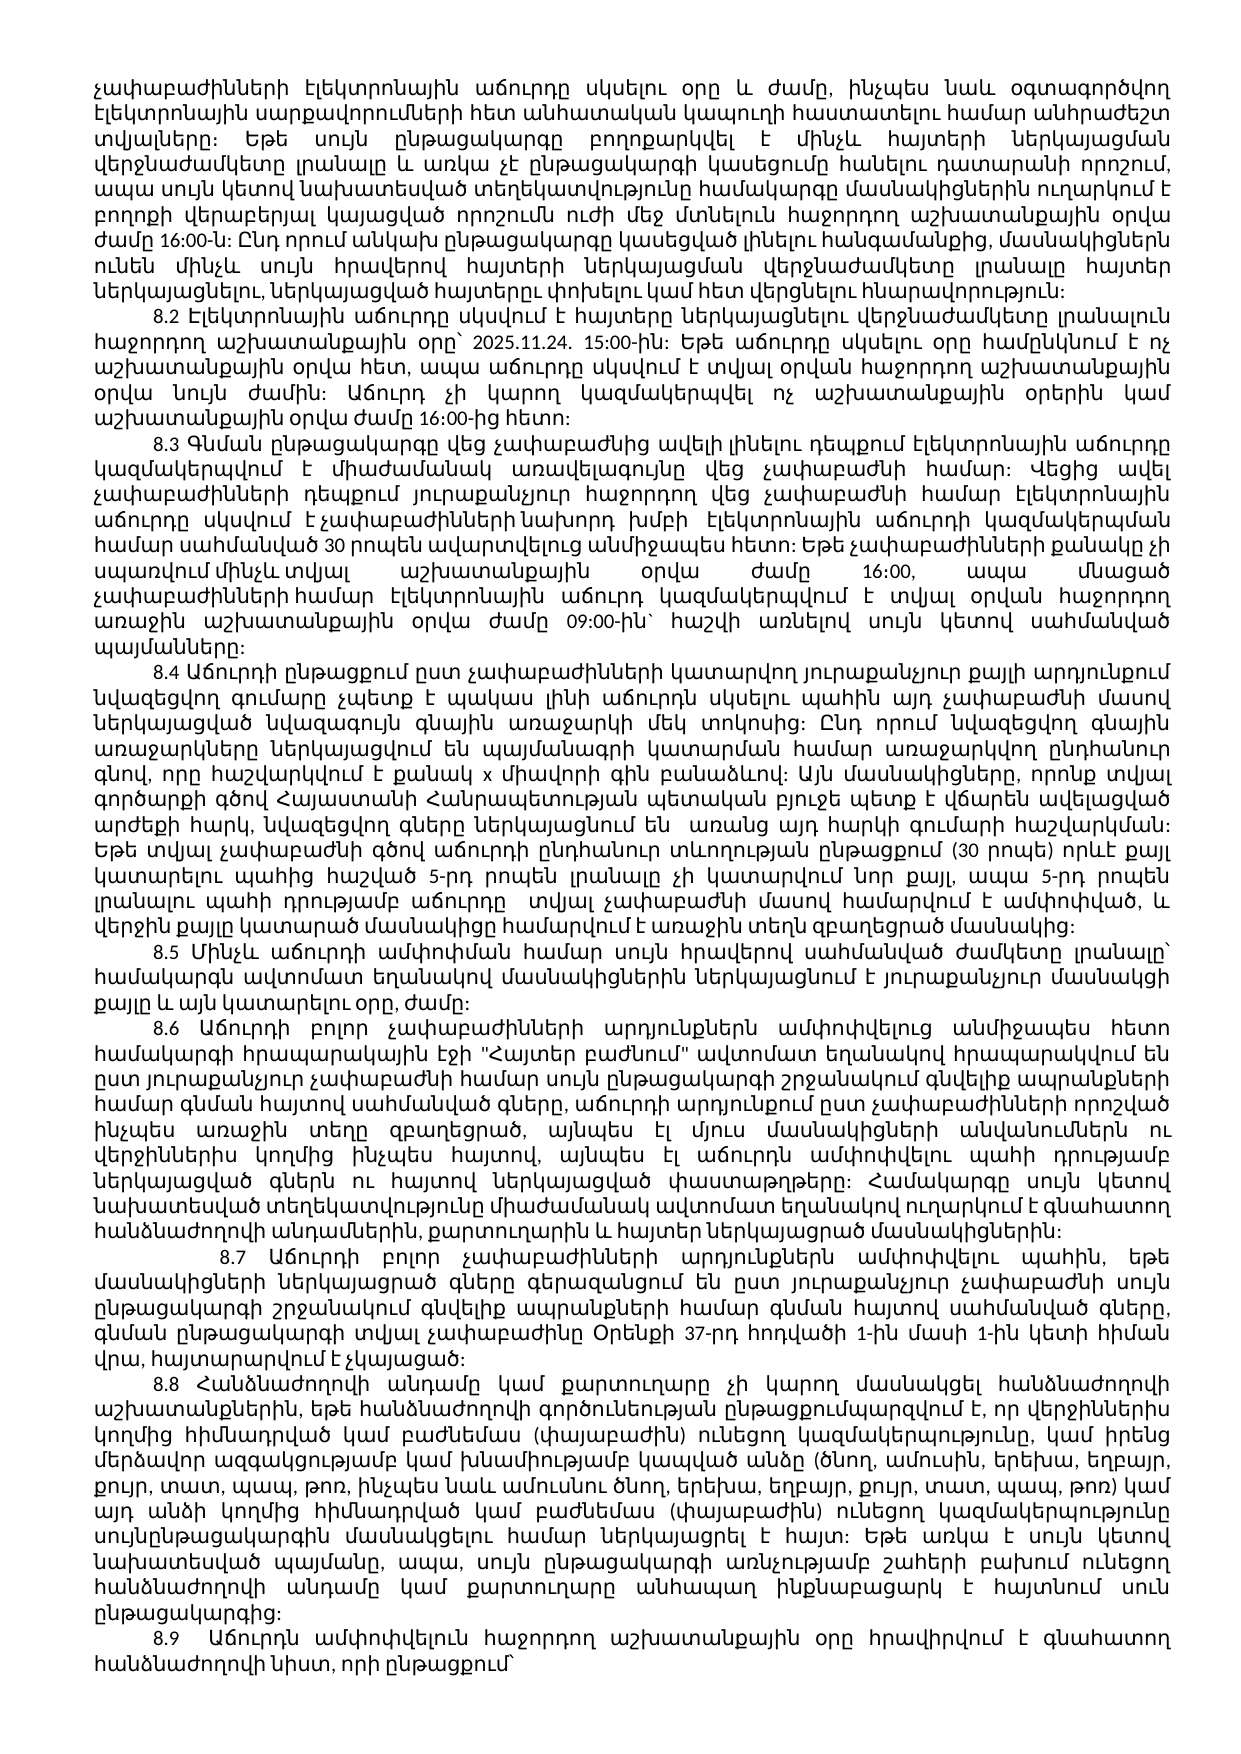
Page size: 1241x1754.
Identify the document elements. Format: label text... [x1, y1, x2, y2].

text 8.7 Աճուրդի բոլոր չափաբաժինների արդյունքներն ամփոփվելու պահին, եթե մասնակիցների ներկայացրած գները գերազանցում են ըստ յուրաքանչյուր չափաբաժնի սույն ընթացակարգի շրջանակում գնվելիք ապրանքների համար գնման հայտով սահմանված գները, գնման ընթացակարգի տվյալ չափաբաժինը Օրենքի 37-րդ հոդվածի 1-ին մասի 1-ին կետի հիման վրա, հայտարարվում է չկայացած: [94, 1244, 1171, 1371]
text 8.4 Աճուրդի ընթացքում ըստ չափաբաժինների կատարվող յուրաքանչյուր քայլի արդյունքում նվազեցվող գումարը չպետք է պակաս լինի աճուրդն սկսելու պահին այդ չափաբաժնի մասով ներկայացված նվազագույն գնային առաջարկի մեկ տոկոսից: Ընդ որում նվազեցվող գնային առաջարկները ներկայացվում են պայմանագրի կատարման համար առաջարկվող ընդհանուր գնով, որը հաշվարկվում է քանակ x միավորի գին բանաձևով: Այն մասնակիցները, որոնք տվյալ գործարքի գծով Հայաստանի Հանրապետության պետական բյուջե պետք է վճարեն ավելացված արժեքի հարկ, նվազեցվող գները ներկայացնում են առանց այդ հարկի գումարի հաշվարկման: Եթե տվյալ չափաբաժնի գծով աճուրդի ընդհանուր տևողության ընթացքում (30 րոպե) որևէ քայլ կատարելու պահից հաշված 5-րդ րոպեն լրանալը չի կատարվում նոր քայլ, ապա 5-րդ րոպեն լրանալու պահի դրությամբ աճուրդը տվյալ չափաբաժնի մասով համարվում է ամփոփված, և վերջին քայլը կատարած մասնակիցը համարվում է առաջին տեղն զբաղեցրած մասնակից: [94, 659, 1171, 939]
text 8.2 Էլեկտրոնային աճուրդը սկսվում է հայտերը ներկայացնելու վերջնաժամկետը լրանալուն հաջորդող աշխատանքային օրը՝ 2025.11.24. 15:00 -ին: Եթե աճուրդը սկսելու օրը համընկնում է ոչ աշխատանքային օրվա հետ, ապա աճուրդը սկսվում է տվյալ օրվան հաջորդող աշխատանքային օրվա նույն ժամին: Աճուրդ չի կարող կազմակերպվել ոչ աշխատանքային օրերին կամ աշխատանքային օրվա ժամը 16։00-ից հետո: [94, 304, 1171, 431]
text 8.6 Աճուրդի բոլոր չափաբաժինների արդյունքներն ամփոփվելուց անմիջապես հետո համակարգի հրապարակային էջի "Հայտեր բաժնում" ավտոմատ եղանակով հրապարակվում են ըստ յուրաքանչյուր չափաբաժնի համար սույն ընթացակարգի շրջանակում գնվելիք ապրանքների համար գնման հայտով սահմանված գները, աճուրդի արդյունքում ըստ չափաբաժինների որոշված ինչպես առաջին տեղը զբաղեցրած, այնպես էլ մյուս մասնակիցների անվանումներն ու վերջիններիս կողմից ինչպես հայտով, այնպես էլ աճուրդն ամփոփվելու պահի դրությամբ ներկայացված գներն ու հայտով ներկայացված փաստաթղթերը: Համակարգը սույն կետով նախատեսված տեղեկատվությունը միաժամանակ ավտոմատ եղանակով ուղարկում է գնահատող հանձնաժողովի անդամներին, քարտուղարին և հայտեր ներկայացրած մասնակիցներին: [94, 1015, 1171, 1244]
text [94, 75, 1171, 304]
text 8.5 Մինչև աճուրդի ամփոփման համար սույն հրավերով սահմանված ժամկետը լրանալը՝ համակարգն ավտոմատ եղանակով մասնակիցներին ներկայացնում է յուրաքանչյուր մասնակցի քայլը և այն կատարելու օրը, ժամը: [94, 939, 1171, 1015]
text 8.8 Հանձնաժողովի անդամը կամ քարտուղարը չի կարող մասնակցել հանձնաժողովի աշխատանքներին, եթե հանձնաժողովի գործունեության ընթացքումպարզվում է, որ վերջիններիս կողմից հիմնադրված կամ բաժնեմաս (փայաբաժին) ունեցող կազմակերպությունը, կամ իրենց մերձավոր ազգակցությամբ կամ խնամիությամբ կապված անձը (ծնող, ամուսին, երեխա, եղբայր, քույր, տատ, պապ, թոռ, ինչպես նաև ամուսնու ծնող, երեխա, եղբայր, քույր, տատ, պապ, թոռ) կամ այդ անձի կողմից հիմնադրված կամ բաժնեմաս (փայաբաժին) ունեցող կազմակերպությունը սույնընթացակարգին մասնակցելու համար ներկայացրել է հայտ: Եթե առկա է սույն կետով նախատեսված պայմանը, ապա, սույն ընթացակարգի առնչությամբ շահերի բախում ունեցող հանձնաժողովի անդամը կամ քարտուղարը անհապաղ ինքնաբացարկ է հայտնում սուն ընթացակարգից: [94, 1371, 1171, 1625]
text 8.9 Աճուրդն ամփոփվելուն հաջորդող աշխատանքային օրը հրավիրվում է գնահատող հանձնաժողովի նիստ, որի ընթացքում՝ [94, 1625, 1171, 1676]
text 8.3 Գնման ընթացակարգը վեց չափաբաժնից ավելի լինելու դեպքում էլեկտրոնային աճուրդը կազմակերպվում է միաժամանակ առավելագույնը վեց չափաբաժնի համար: Վեցից ավել չափաբաժինների դեպքում յուրաքանչյուր հաջորդող վեց չափաբաժնի համար էլեկտրոնային աճուրդը սկսվում է չափաբաժինների նախորդ խմբի էլեկտրոնային աճուրդի կազմակերպման համար սահմանված 30 րոպեն ավարտվելուց անմիջապես հետո: Եթե չափաբաժինների քանակը չի սպառվում մինչև տվյալ աշխատանքային օրվա ժամը 16։00, ապա մնացած չափաբաժինների համար էլեկտրոնային աճուրդ կազմակերպվում է տվյալ օրվան հաջորդող առաջին աշխատանքային օրվա ժամը 09:00-ին` հաշվի առնելով սույն կետով սահմանված պայմանները: [94, 431, 1171, 659]
